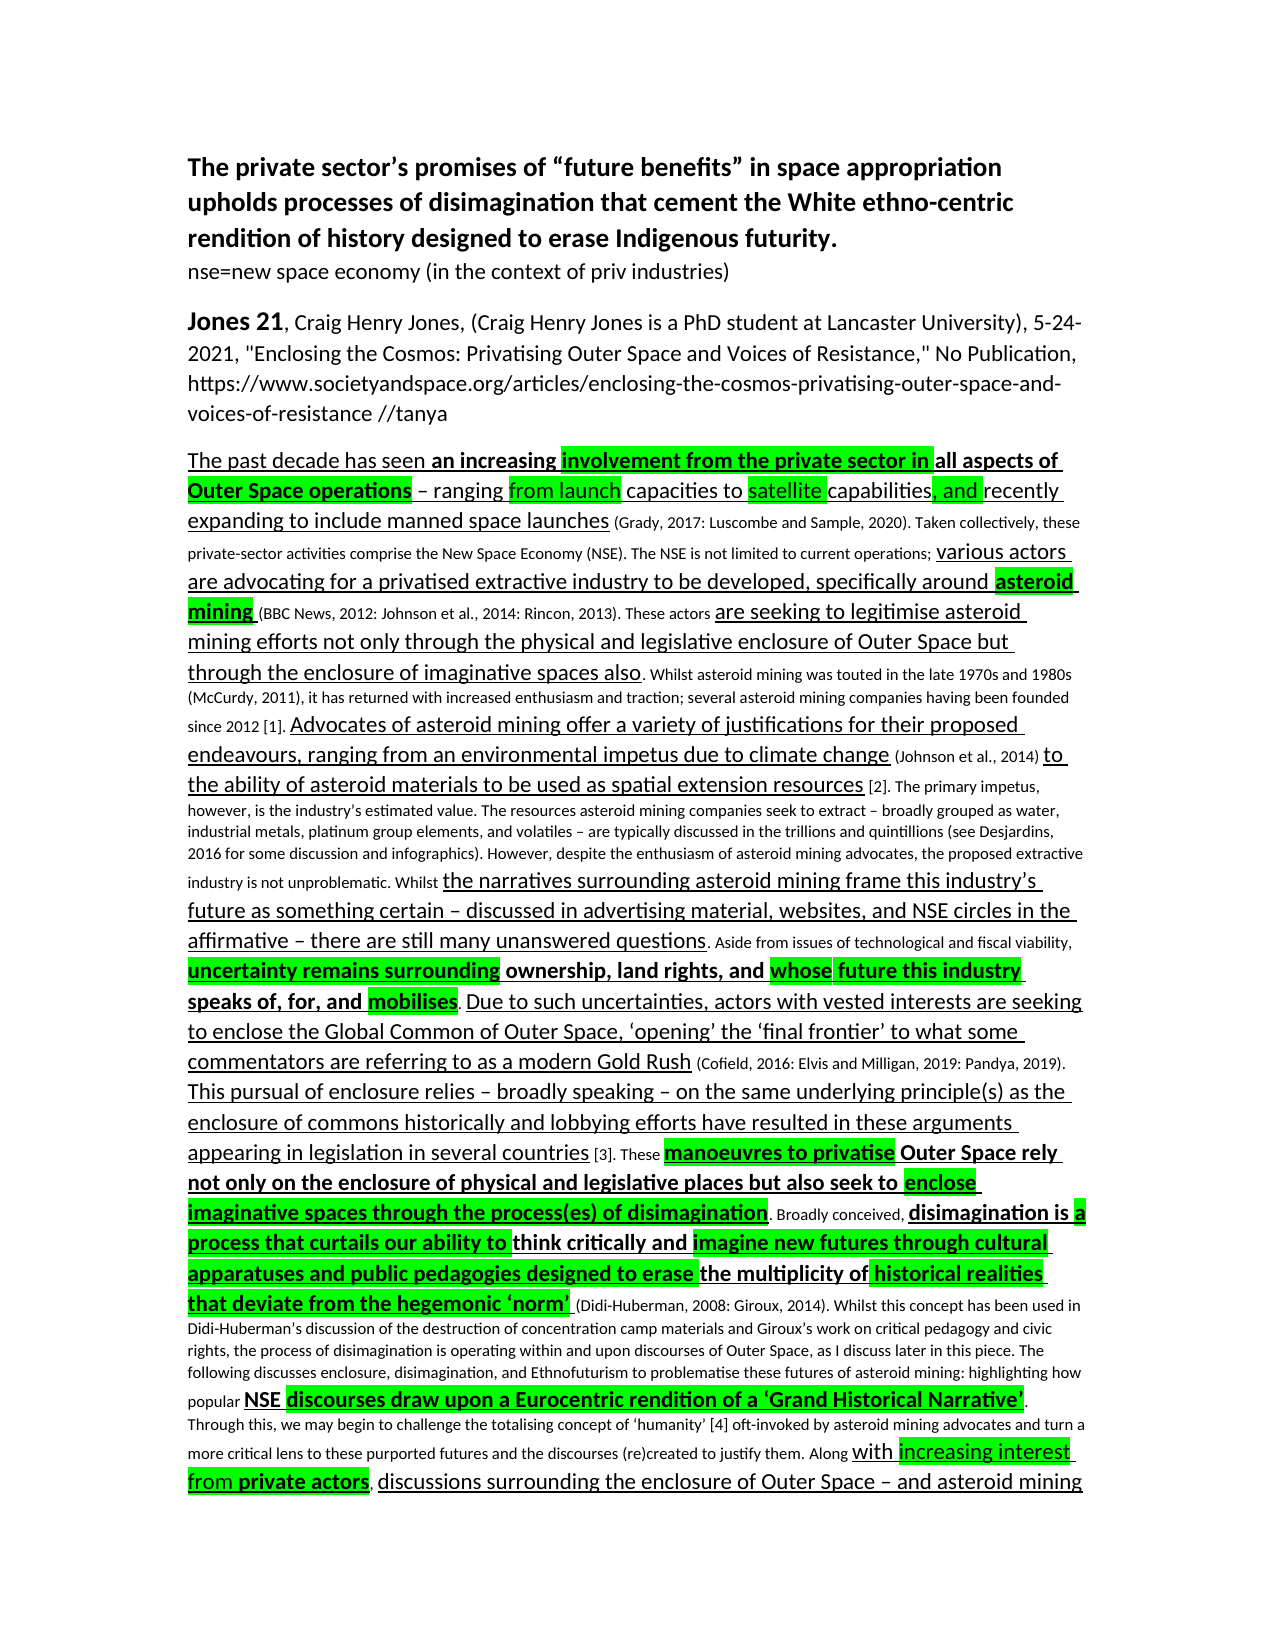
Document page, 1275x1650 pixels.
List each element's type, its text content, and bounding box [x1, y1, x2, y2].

text Jones 21, Craig Henry Jones, (Craig Henry Jones is a PhD student at Lancaster University), 5-24-2021, "Enclosing the Cosmos: Privatising Outer Space and Voices of Resistance," No Publication, https://www.societyandspace.org/articles/enclosing-the-cosmos-privatising-outer-space-and-voices-of-resistance //tanya [187, 304, 1087, 427]
text nse=new space economy (in the context of priv industries) [187, 257, 1087, 285]
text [187, 446, 1087, 1495]
subtitle The private sector’s promises of “future benefits” in space appropriation upholds processes of disimagination that cement the White ethno-centric rendition of history designed to erase Indigenous futurity. [187, 150, 1087, 254]
